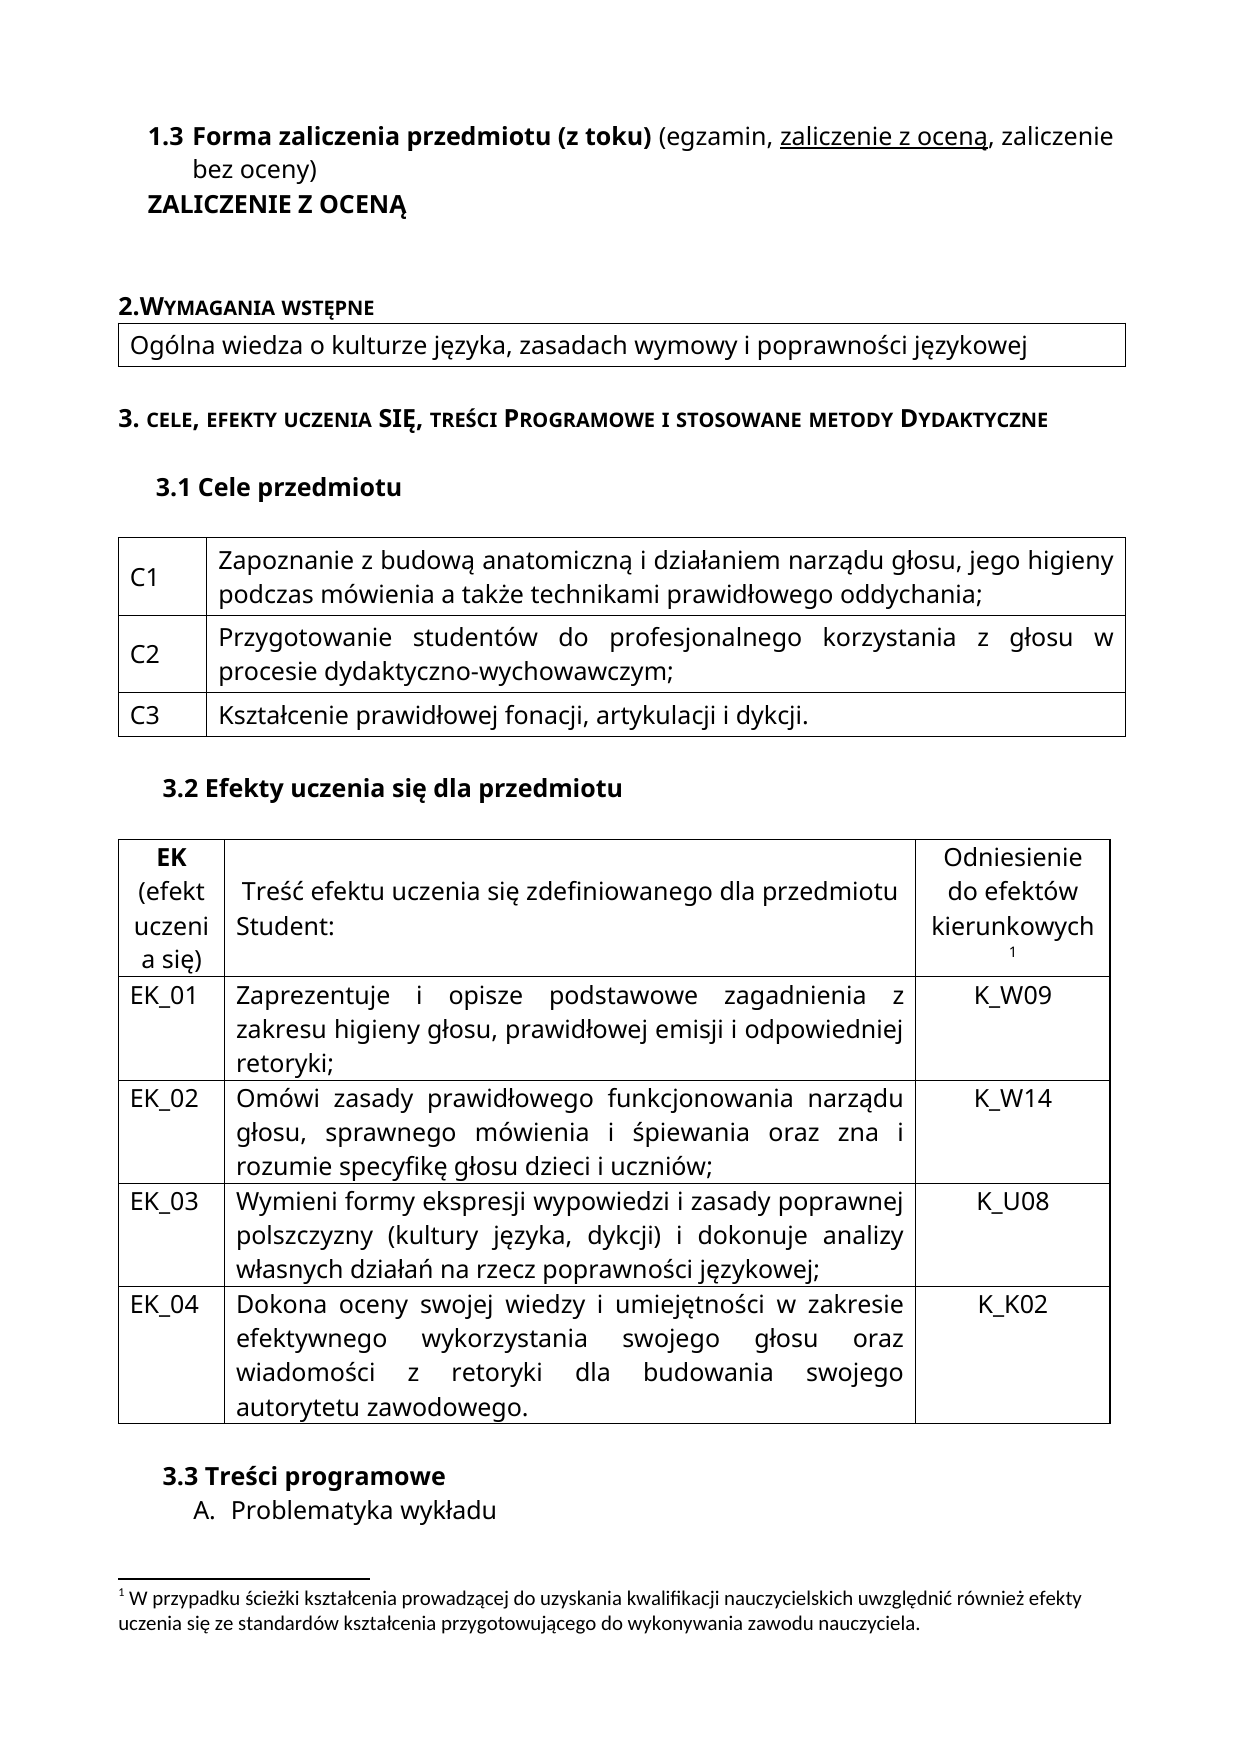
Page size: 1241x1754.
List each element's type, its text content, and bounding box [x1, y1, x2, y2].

table_cell Przygotowanie studentów do profesjonalnego korzystania z głosu w procesie dydaktyczno-wychowawczym; [207, 616, 1125, 692]
table_cell EK_02 [119, 1081, 224, 1183]
table_header Treść efektu uczenia się zdefiniowanego dla przedmiotu Student: [225, 840, 915, 976]
table_header Ogólna wiedza o kulturze języka, zasadach wymowy i poprawności językowej [119, 324, 1125, 366]
table_cell C2 [119, 616, 206, 692]
table_cell EK_04 [119, 1287, 224, 1423]
table_cell Kształcenie prawidłowej fonacji, artykulacji i dykcji. [207, 693, 1125, 736]
text ZALICZENIE Z OCENĄ [148, 186, 1122, 220]
table_cell Omówi zasady prawidłowego funkcjonowania narządu głosu, sprawnego mówienia i śpiewania oraz zna i rozumie specyfikę głosu dzieci i uczniów; [225, 1081, 915, 1183]
table_cell K_U08 [916, 1184, 1109, 1286]
table_header Odniesienie do efektów kierunkowych [916, 840, 1109, 976]
text 3.2 Efekty uczenia się dla przedmiotu [162, 771, 1122, 805]
table_cell Zaprezentuje i opisze podstawowe zagadnienia z zakresu higieny głosu, prawidłowej emisji i odpowiedniej retoryki; [225, 977, 915, 1079]
table_cell Wymieni formy ekspresji wypowiedzi i zasady poprawnej polszczyzny (kultury języka, dykcji) i dokonuje analizy własnych działań na rzecz poprawności językowej; [225, 1184, 915, 1286]
table_cell EK_03 [119, 1184, 224, 1286]
table_header Zapoznanie z budową anatomiczną i działaniem narządu głosu, jego higieny podczas mówienia a także technikami prawidłowego oddychania; [207, 538, 1125, 615]
table_cell K_K02 [916, 1287, 1109, 1423]
table_cell EK_01 [119, 977, 224, 1079]
table_header C1 [119, 538, 206, 615]
list Problematyka wykładu [193, 1492, 1122, 1526]
table_cell C3 [119, 693, 206, 736]
text 2.Wymagania wstępne [118, 288, 1122, 322]
table_cell K_W09 [916, 977, 1109, 1079]
text 3. cele, efekty uczenia SIĘ, treści Programowe i stosowane metody Dydaktyczne [118, 401, 1122, 435]
table_cell K_W14 [916, 1081, 1109, 1183]
text 3.1 Cele przedmiotu [156, 469, 1122, 503]
list 3.3 Treści programowe [162, 1458, 1122, 1492]
table_header EK (efekt uczenia się) [119, 840, 224, 976]
text 1.3 Forma zaliczenia przedmiotu (z toku) (egzamin, zaliczenie z oceną, zaliczenie bez oceny) [148, 118, 1122, 186]
table_cell Dokona oceny swojej wiedzy i umiejętności w zakresie efektywnego wykorzystania swojego głosu oraz wiadomości z retoryki dla budowania swojego autorytetu zawodowego. [225, 1287, 915, 1423]
